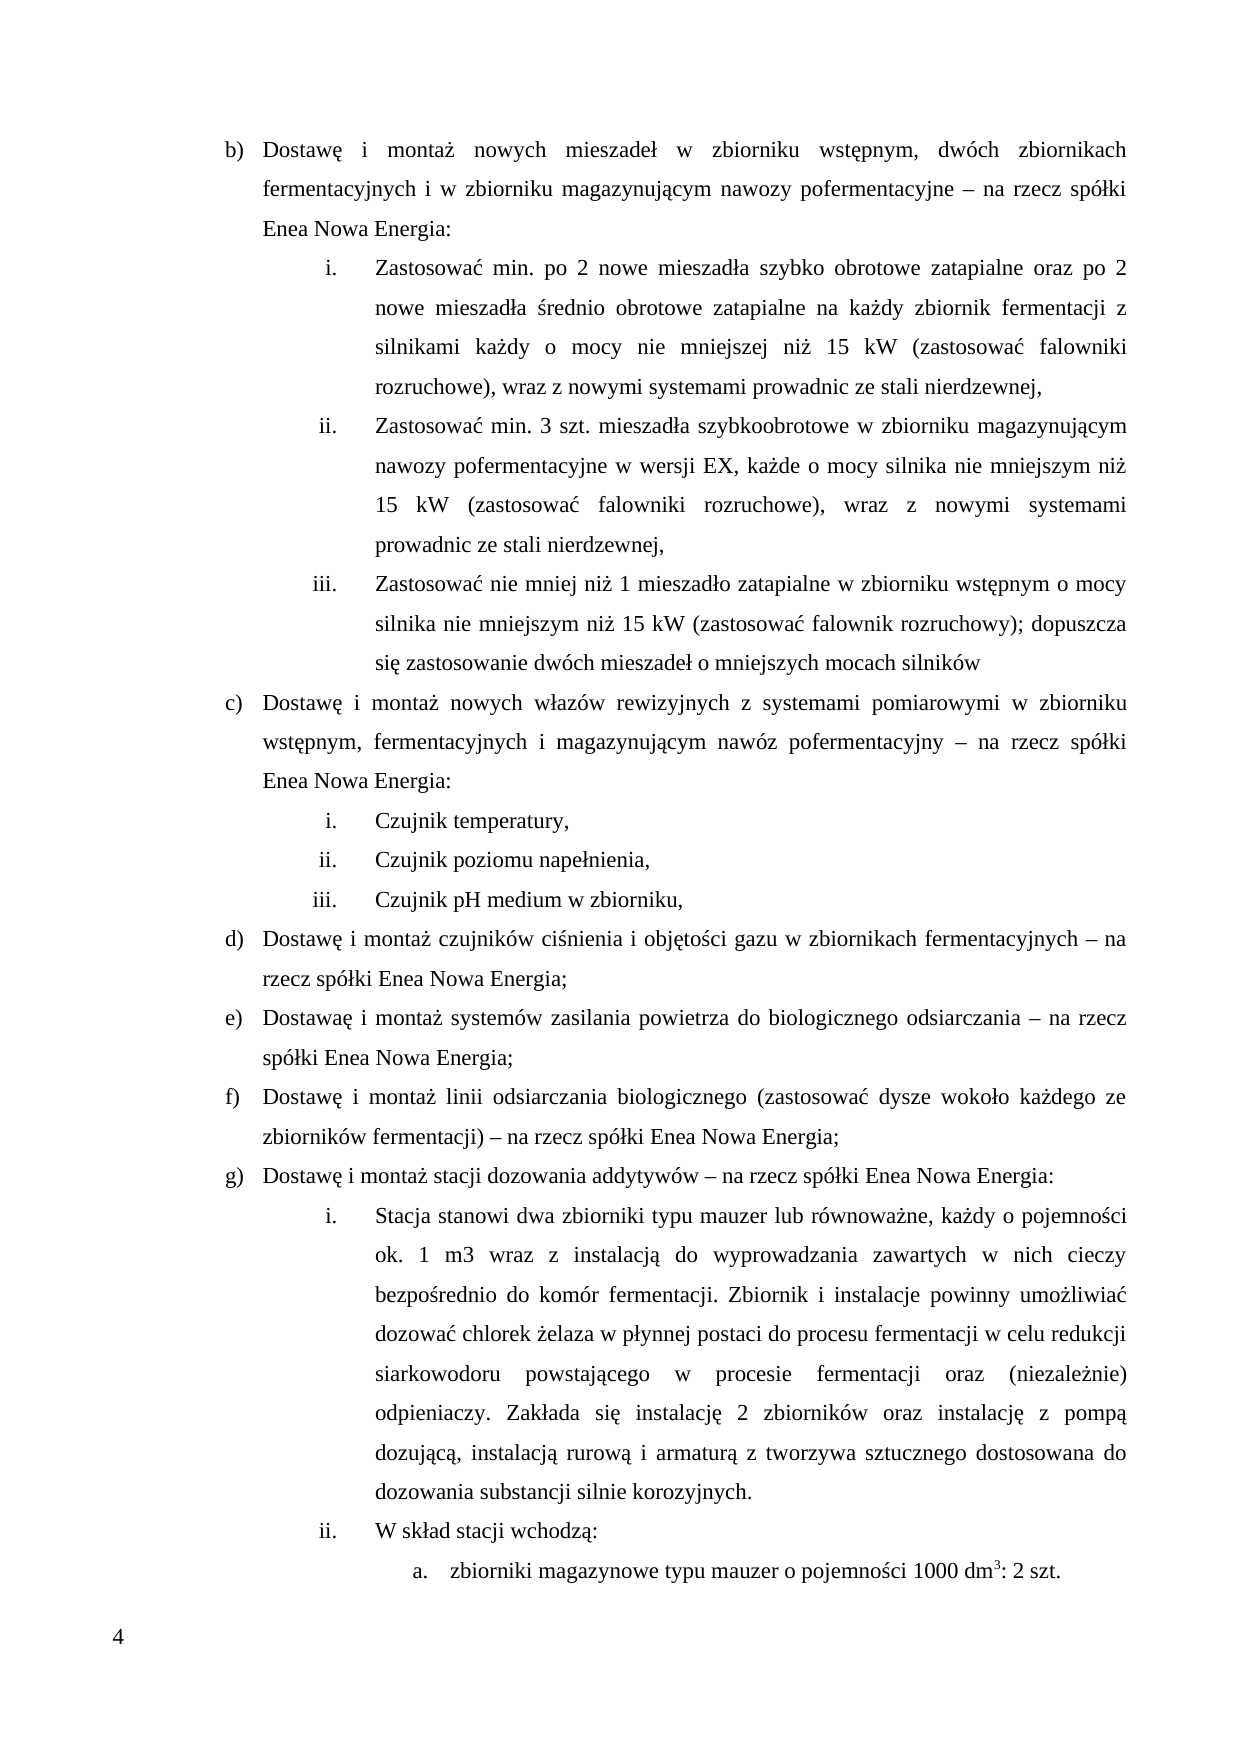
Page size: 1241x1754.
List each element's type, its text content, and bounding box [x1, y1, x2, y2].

list Dostawę i montaż czujników ciśnienia i objętości gazu w zbiornikach fermentacyjnych – na rzecz spółki Enea Nowa Energia; [225, 925, 1128, 991]
list Stacja stanowi dwa zbiorniki typu mauzer lub równoważne, każdy o pojemności ok. 1 m3 wraz z instalacją do wyprowadzania zawartych w nich cieczy bezpośrednio do komór fermentacji. Zbiornik i instalacje powinny umożliwiać dozować chlorek żelaza w płynnej postaci do procesu fermentacji w celu redukcji siarkowodoru powstającego w procesie fermentacji oraz (niezależnie) odpieniaczy. Zakłada się instalację 2 zbiorników oraz instalację z pompą dozującą, instalacją rurową i armaturą z tworzywa sztucznego dostosowana do dozowania substancji silnie korozyjnych. [337, 1202, 1128, 1504]
list Dostawę i montaż nowych włazów rewizyjnych z systemami pomiarowymi w zbiorniku wstępnym, fermentacyjnych i magazynującym nawóz pofermentacyjny – na rzecz spółki Enea Nowa Energia: [225, 688, 1128, 794]
list Czujnik pH medium w zbiorniku, [337, 886, 1128, 912]
list Czujnik temperatury, [337, 807, 1128, 833]
list Zastosować min. 3 szt. mieszadła szybkoobrotowe w zbiorniku magazynującym nawozy pofermentacyjne w wersji EX, każde o mocy silnika nie mniejszym niż 15 kW (zastosować falowniki rozruchowe), wraz z nowymi systemami prowadnic ze stali nierdzewnej, [337, 412, 1128, 557]
list W skład stacji wchodzą: [337, 1518, 1128, 1544]
list zbiorniki magazynowe typu mauzer o pojemności 1000 dm3: 2 szt. [412, 1557, 1128, 1583]
list Zastosować nie mniej niż 1 mieszadło zatapialne w zbiorniku wstępnym o mocy silnika nie mniejszym niż 15 kW (zastosować falownik rozruchowy); dopuszcza się zastosowanie dwóch mieszadeł o mniejszych mocach silników [337, 570, 1128, 675]
list Dostawę i montaż nowych mieszadeł w zbiorniku wstępnym, dwóch zbiornikach fermentacyjnych i w zbiorniku magazynującym nawozy pofermentacyjne – na rzecz spółki Enea Nowa Energia: [225, 136, 1128, 241]
list Zastosować min. po 2 nowe mieszadła szybko obrotowe zatapialne oraz po 2 nowe mieszadła średnio obrotowe zatapialne na każdy zbiornik fermentacji z silnikami każdy o mocy nie mniejszej niż 15 kW (zastosować falowniki rozruchowe), wraz z nowymi systemami prowadnic ze stali nierdzewnej, [337, 254, 1128, 399]
list Dostawę i montaż stacji dozowania addytywów – na rzecz spółki Enea Nowa Energia: [225, 1162, 1128, 1189]
list Czujnik poziomu napełnienia, [337, 846, 1128, 873]
list Dostawaę i montaż systemów zasilania powietrza do biologicznego odsiarczania – na rzecz spółki Enea Nowa Energia; [225, 1004, 1128, 1070]
list Dostawę i montaż linii odsiarczania biologicznego (zastosować dysze wokoło każdego ze zbiorników fermentacji) – na rzecz spółki Enea Nowa Energia; [225, 1083, 1128, 1149]
